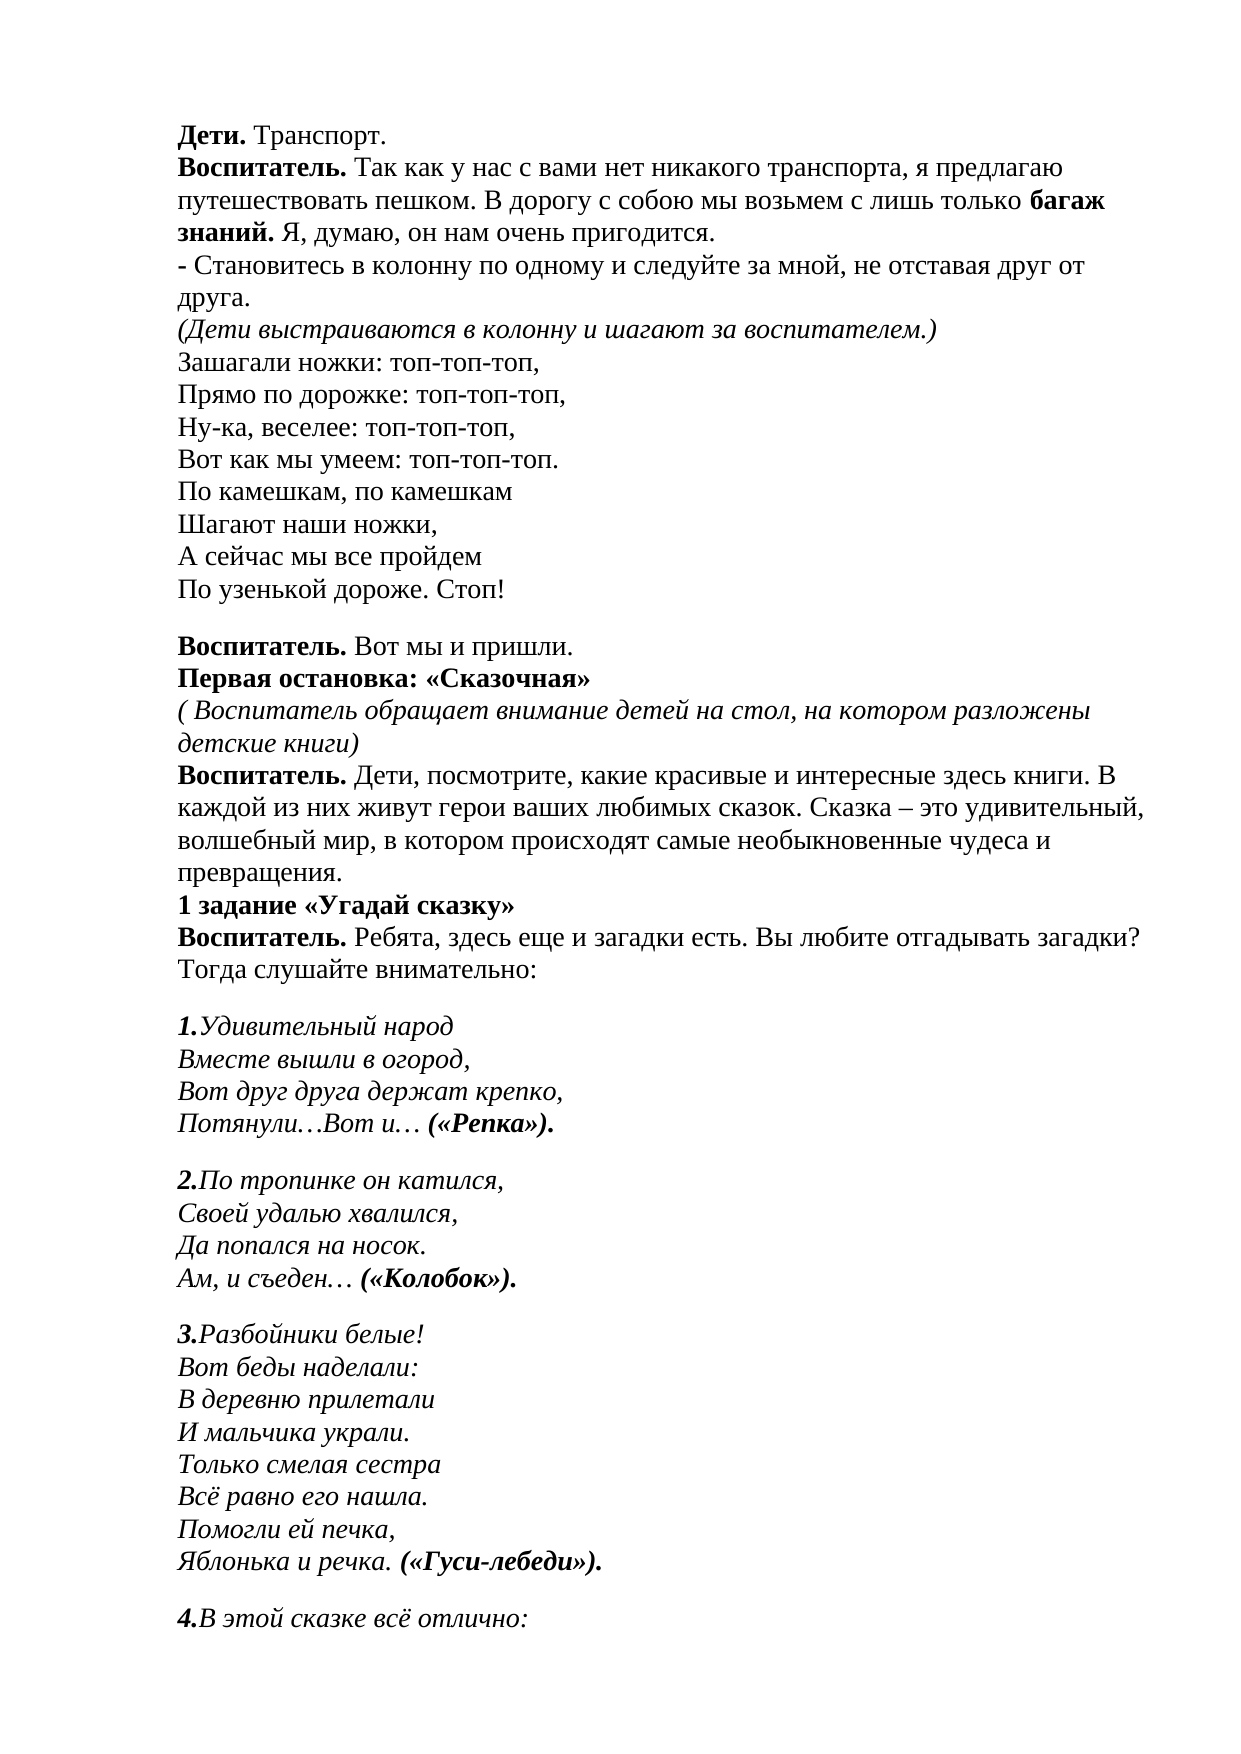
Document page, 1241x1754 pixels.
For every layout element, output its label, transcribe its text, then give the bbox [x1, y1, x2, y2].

text По камешкам, по камешкам [177, 474, 1152, 507]
text Помогли ей печка, [177, 1512, 1152, 1544]
text Тогда слушайте внимательно: [177, 952, 1152, 985]
text Прямо по дорожке: топ-топ-топ, [177, 377, 1152, 410]
text Шагают наши ножки, [177, 507, 1152, 539]
text Воспитатель. Так как у нас с вами нет никакого транспорта, я предлагаю путешествовать пешком. В дорогу с собою мы возьмем с лишь только багаж знаний. Я, думаю, он нам очень пригодится. [177, 151, 1152, 248]
text 2.По тропинке он катился, [177, 1163, 1152, 1196]
text Вот беды наделали: [177, 1350, 1152, 1382]
text Зашагали ножки: топ-топ-топ, [177, 345, 1152, 377]
text В деревню прилетали [177, 1382, 1152, 1415]
text 3.Разбойники белые! [177, 1317, 1152, 1350]
text Вот как мы умеем: топ-топ-топ. [177, 442, 1152, 474]
text Ну-ка, веселее: топ-топ-топ, [177, 410, 1152, 442]
text Своей удалью хвалился, [177, 1196, 1152, 1228]
text - Становитесь в колонну по одному и следуйте за мной, не отставая друг от друга. [177, 248, 1152, 312]
text Вместе вышли в огород, [177, 1042, 1152, 1074]
text Ам, и съеден… («Колобок»). [177, 1261, 1152, 1293]
text Только смелая сестра [177, 1447, 1152, 1479]
text 1.Удивительный народ [177, 1009, 1152, 1042]
text 1 задание «Угадай сказку» [177, 888, 1152, 920]
text А сейчас мы все пройдем [177, 539, 1152, 572]
text Дети. Транспорт. [177, 118, 1152, 151]
text 4.В этой сказке всё отлично: [177, 1601, 1152, 1633]
text И мальчика украли. [177, 1415, 1152, 1447]
text Воспитатель. Дети, посмотрите, какие красивые и интересные здесь книги. В каждой из них живут герои ваших любимых сказок. Сказка – это удивительный, волшебный мир, в котором происходят самые необыкновенные чудеса и превращения. [177, 758, 1152, 888]
text Воспитатель. Вот мы и пришли. [177, 628, 1152, 661]
text Вот друг друга держат крепко, [177, 1074, 1152, 1107]
text (Дети выстраиваются в колонну и шагают за воспитателем.) [177, 312, 1152, 345]
text Да попался на носок. [177, 1228, 1152, 1261]
text ( Воспитатель обращает внимание детей на стол, на котором разложены детские книги) [177, 693, 1152, 758]
text Всё равно его нашла. [177, 1479, 1152, 1512]
text По узенькой дороже. Стоп! [177, 572, 1152, 604]
text Яблонька и речка. («Гуси-лебеди»). [177, 1544, 1152, 1577]
text Потянули…Вот и… («Репка»). [177, 1107, 1152, 1139]
text Первая остановка: «Сказочная» [177, 661, 1152, 693]
text Воспитатель. Ребята, здесь еще и загадки есть. Вы любите отгадывать загадки? [177, 920, 1152, 952]
